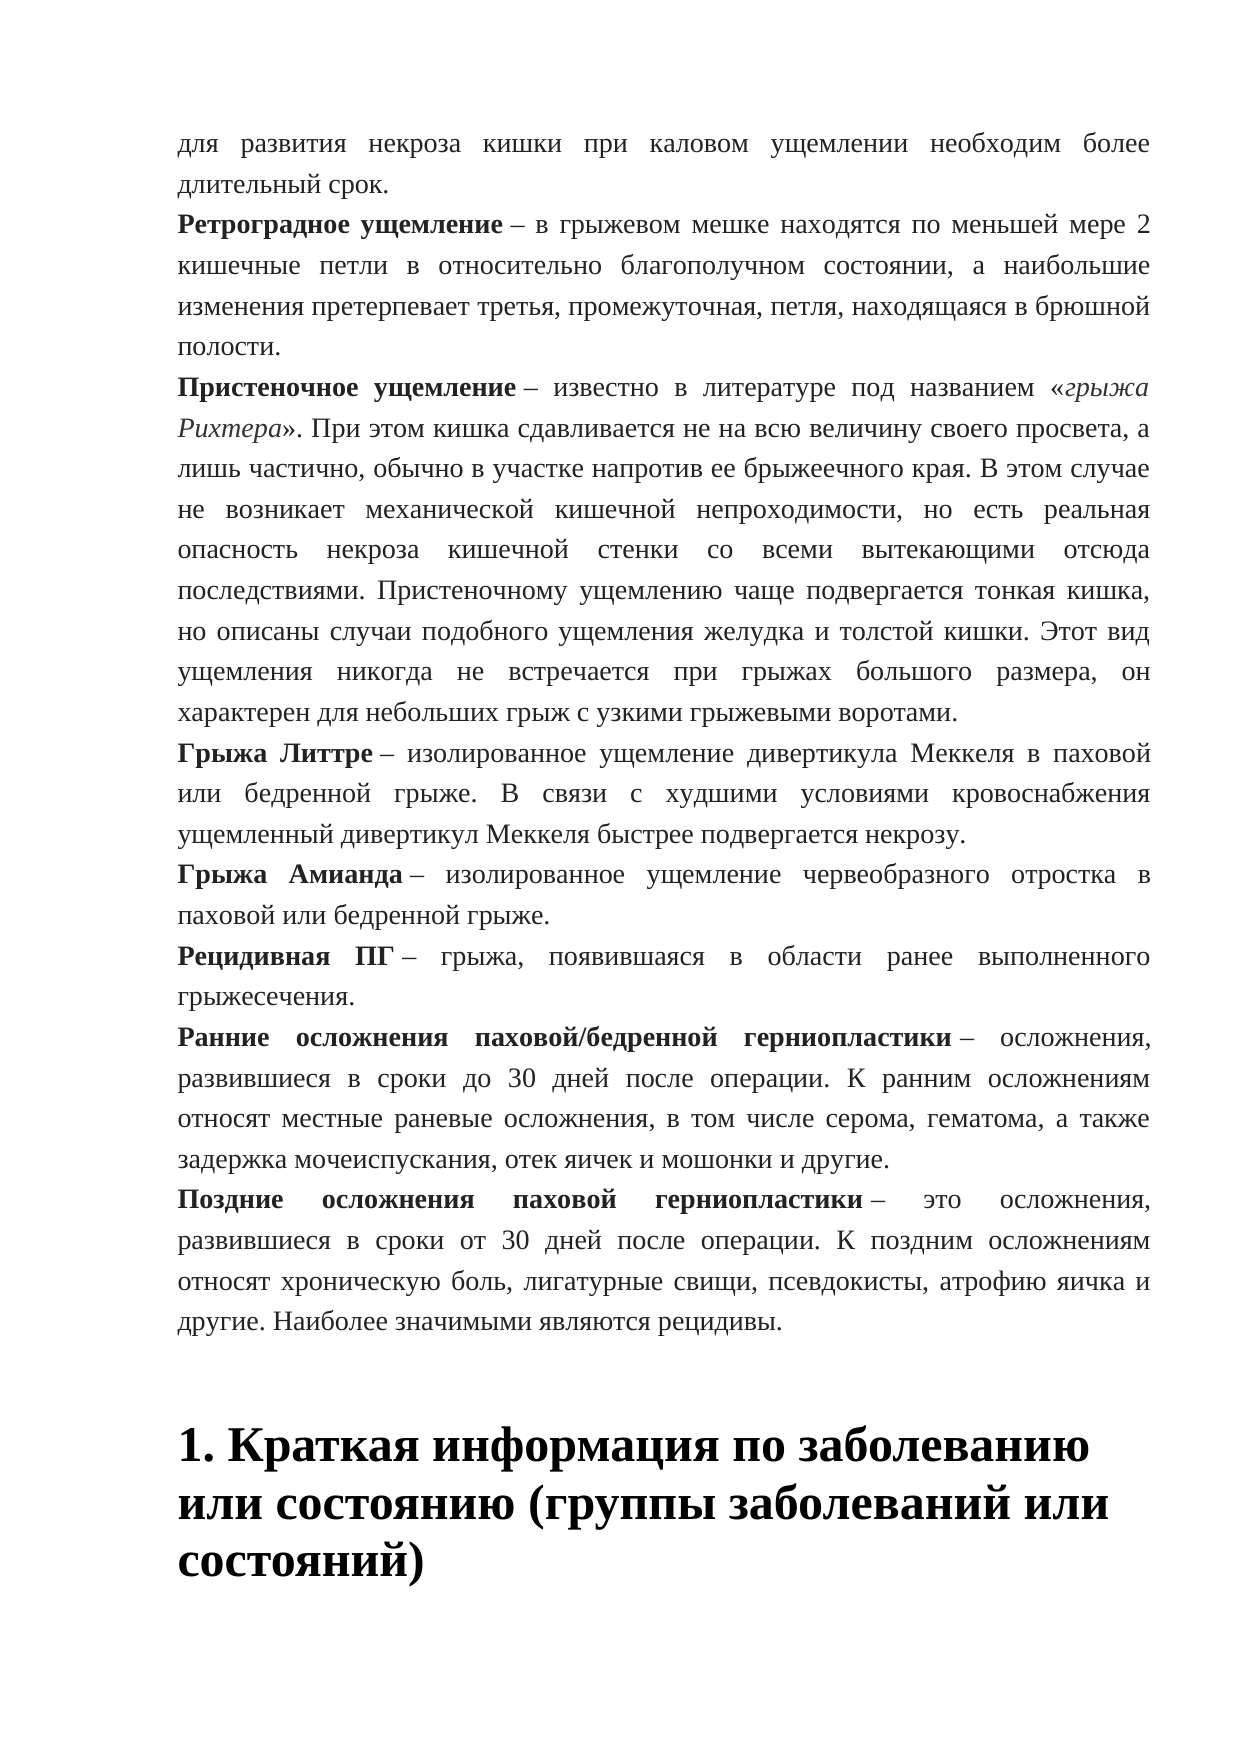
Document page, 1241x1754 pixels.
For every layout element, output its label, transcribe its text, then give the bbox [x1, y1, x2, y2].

text Поздние осложнения паховой герниопластики – это осложнения, развившиеся в сроки от 30 дней после операции. К поздним осложнениям относят хроническую боль, лигатурные свищи, псевдокисты, атрофию яичка и другие. Наиболее значимыми являются рецидивы. [177, 1174, 1152, 1337]
text 1. Краткая информация по заболеванию или состоянию (группы заболеваний или состояний) [177, 1415, 1152, 1587]
text Рецидивная ПГ – грыжа, появившаяся в области ранее выполненного грыжесечения. [177, 931, 1152, 1012]
text Пристеночное ущемление – известно в литературе под названием «грыжа Рихтера». При этом кишка сдавливается не на всю величину своего просвета, а лишь частично, обычно в участке напротив ее брыжеечного края. В этом случае не возникает механической кишечной непроходимости, но есть реальная опасность некроза кишечной стенки со всеми вытекающими отсюда последствиями. Пристеночному ущемлению чаще подвергается тонкая кишка, но описаны случаи подобного ущемления желудка и толстой кишки. Этот вид ущемления никогда не встречается при грыжах большого размера, он характерен для небольших грыж с узкими грыжевыми воротами. [177, 362, 1152, 727]
text Грыжа Литтре – изолированное ущемление дивертикула Меккеля в паховой или бедренной грыже. В связи с худшими условиями кровоснабжения ущемленный дивертикул Меккеля быстрее подвергается некрозу. [177, 727, 1152, 849]
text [177, 118, 1152, 199]
text Грыжа Амианда – изолированное ущемление червеобразного отростка в паховой или бедренной грыже. [177, 849, 1152, 931]
text Ранние осложнения паховой/бедренной герниопластики – осложнения, развившиеся в сроки до 30 дней после операции. К ранним осложнениям относят местные раневые осложнения, в том числе серома, гематома, а также задержка мочеиспускания, отек яичек и мошонки и другие. [177, 1012, 1152, 1174]
text Ретроградное ущемление – в грыжевом мешке находятся по меньшей мере 2 кишечные петли в относительно благополучном состоянии, а наибольшие изменения претерпевает третья, промежуточная, петля, находящаяся в брюшной полости. [177, 199, 1152, 362]
